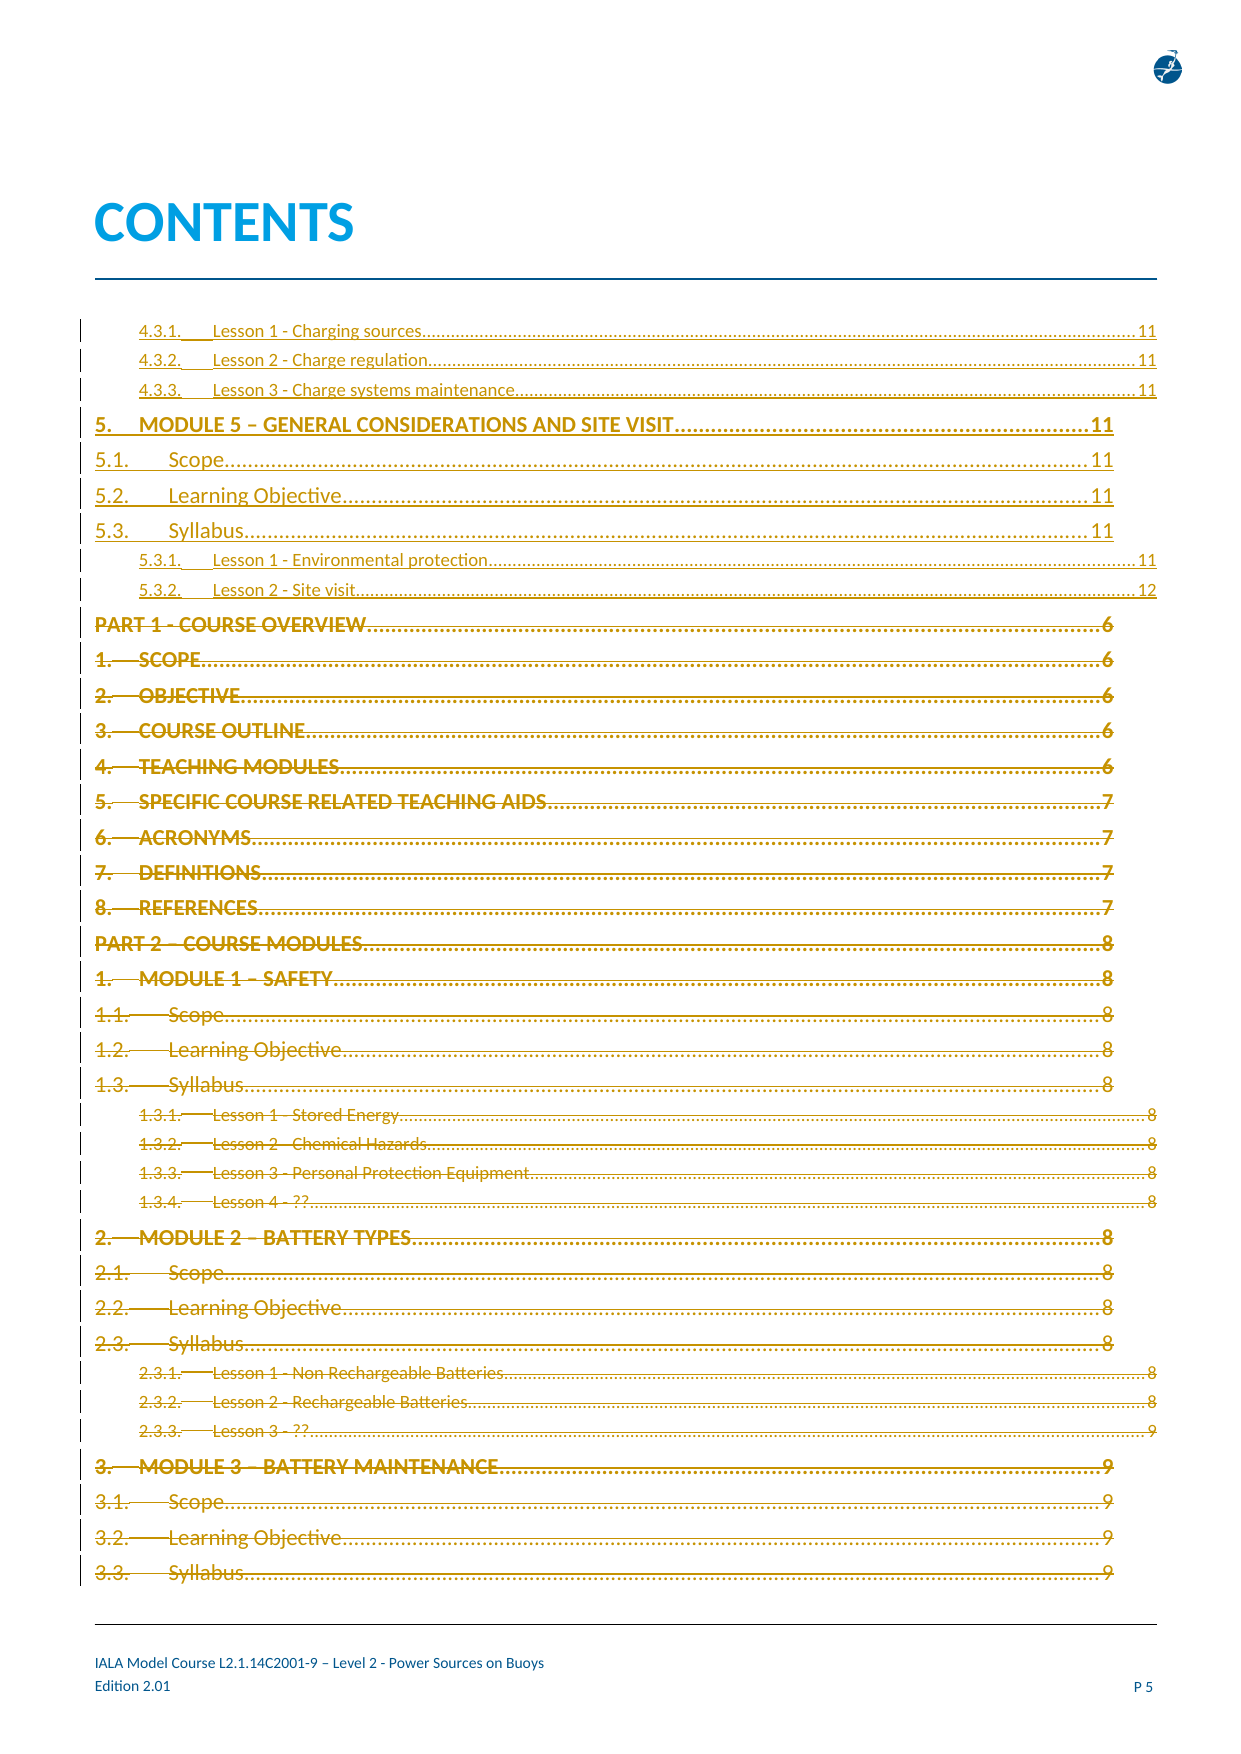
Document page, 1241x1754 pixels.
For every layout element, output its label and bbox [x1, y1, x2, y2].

picture [1122, 0, 1241, 119]
